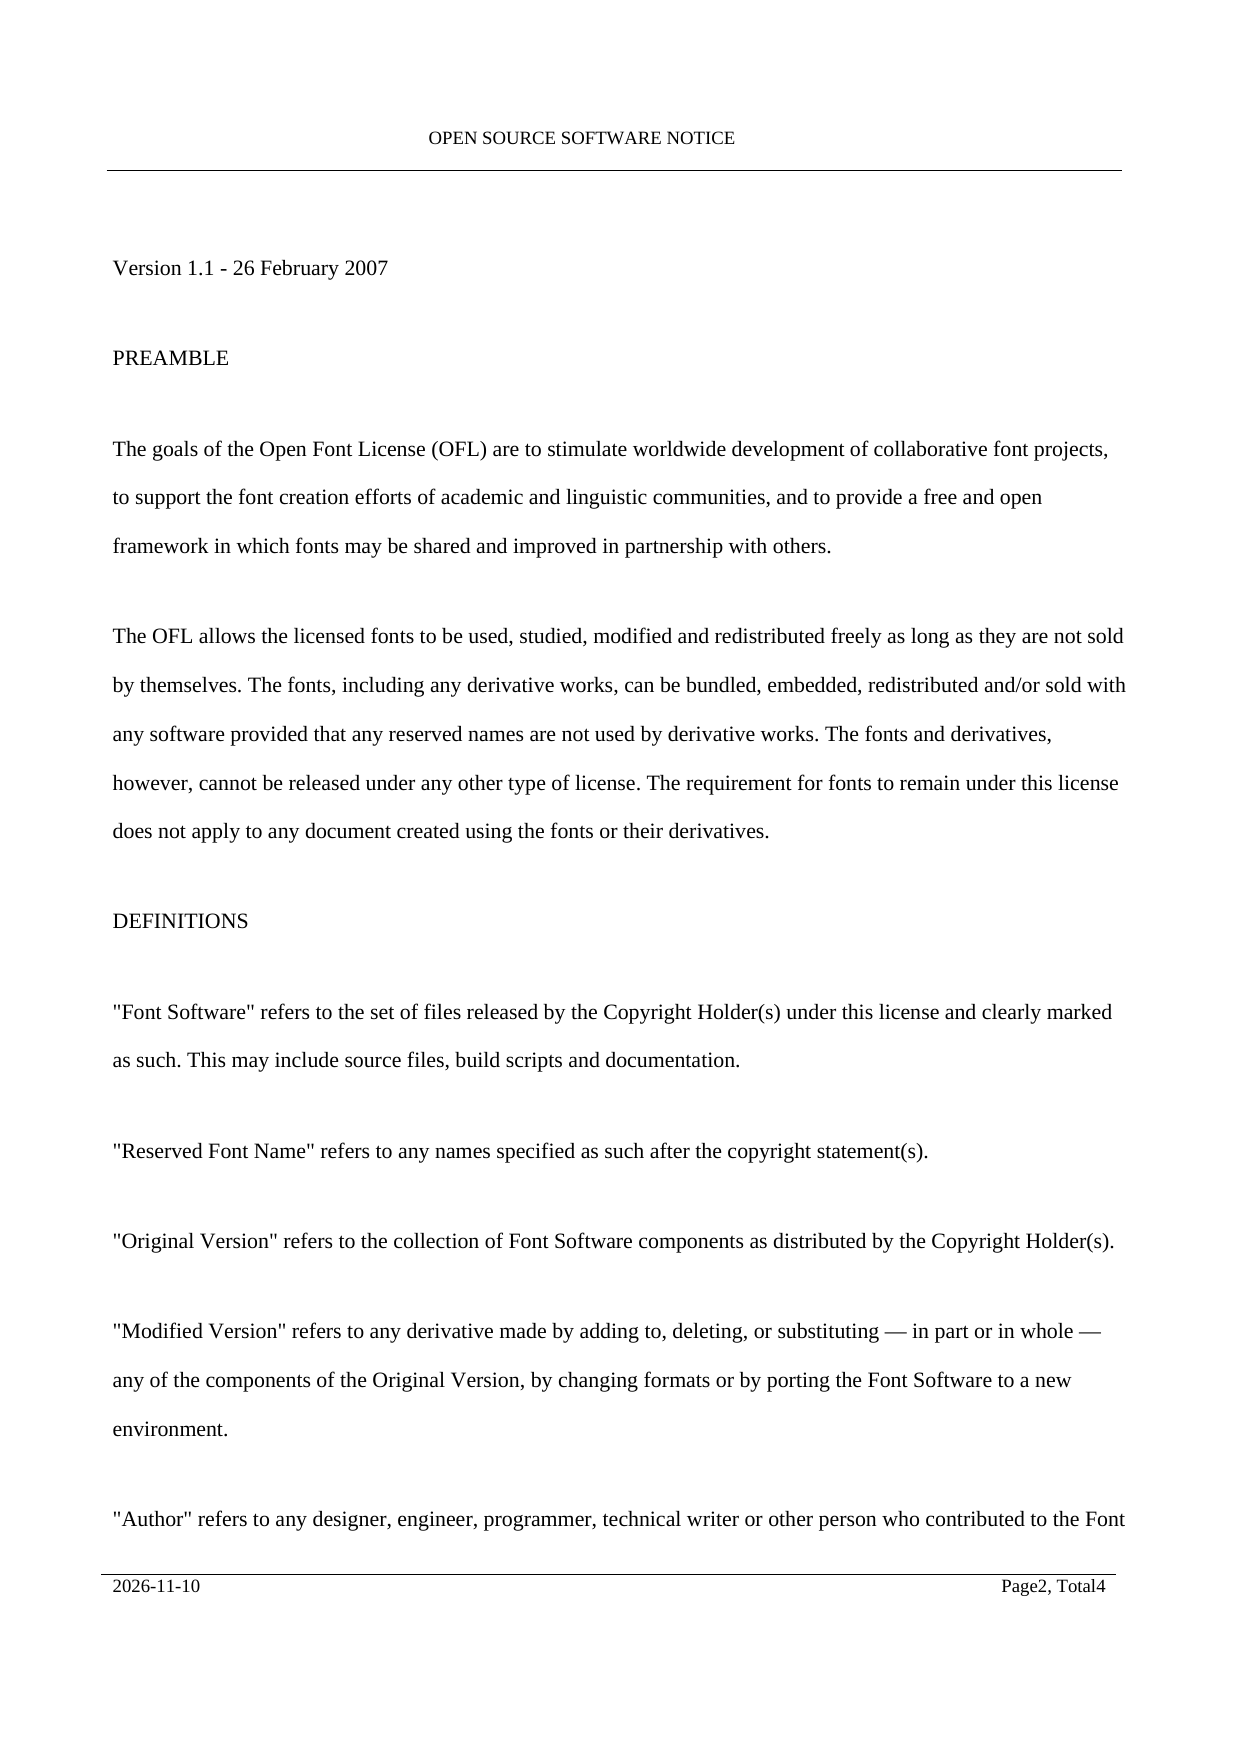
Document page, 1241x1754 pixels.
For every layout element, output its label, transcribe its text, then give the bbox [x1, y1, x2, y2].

text "Modified Version" refers to any derivative made by adding to, deleting, or substituting — in part or in whole — any of the components of the Original Version, by changing formats or by porting the Font Software to a new environment. [112, 1314, 1128, 1444]
text The goals of the Open Font License (OFL) are to stimulate worldwide development of collaborative font projects, to support the font creation efforts of academic and linguistic communities, and to provide a free and open framework in which fonts may be shared and improved in partnership with others. [112, 432, 1128, 562]
text "Original Version" refers to the collection of Font Software components as distributed by the Copyright Holder(s). [112, 1224, 1128, 1257]
text Version 1.1 - 26 February 2007 [112, 251, 1128, 284]
text DEFINITIONS [112, 905, 1128, 937]
text The OFL allows the licensed fonts to be used, studied, modified and redistributed freely as long as they are not sold by themselves. The fonts, including any derivative works, can be bundled, embedded, redistributed and/or sold with any software provided that any reserved names are not used by derivative works. The fonts and derivatives, however, cannot be released under any other type of license. The requirement for fonts to remain under this license does not apply to any document created using the fonts or their derivatives. [112, 619, 1128, 847]
text "Reserved Font Name" refers to any names specified as such after the copyright statement(s). [112, 1134, 1128, 1166]
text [112, 1502, 1128, 1534]
text "Font Software" refers to the set of files released by the Copyright Holder(s) under this license and clearly marked as such. This may include source files, build scripts and documentation. [112, 995, 1128, 1076]
text PREAMBLE [112, 342, 1128, 374]
